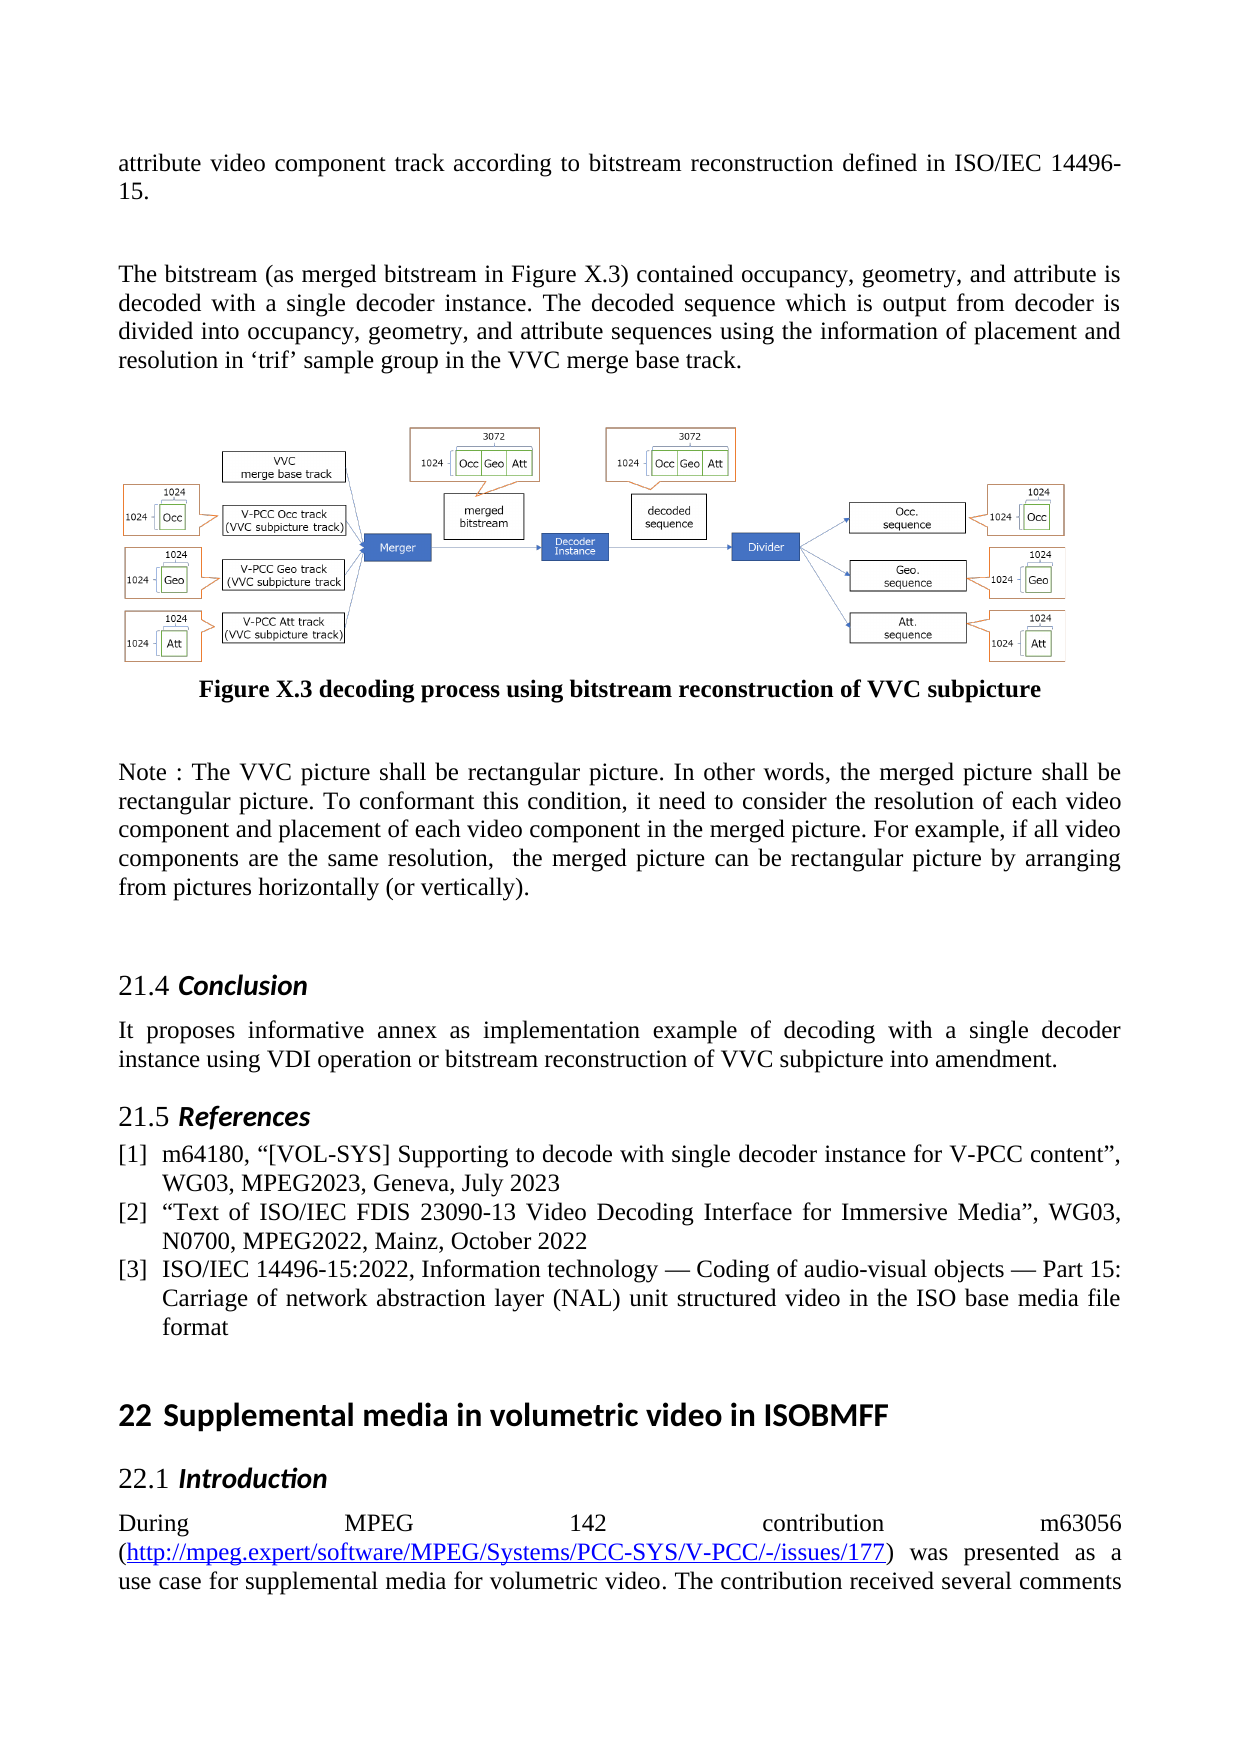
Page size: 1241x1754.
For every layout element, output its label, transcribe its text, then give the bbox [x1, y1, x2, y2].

list m64180, “[VOL-SYS] Supporting to decode with single decoder instance for V-PCC content”, WG03, MPEG2023, Geneva, July 2023 [118, 1139, 1122, 1197]
text The bitstream (as merged bitstream in Figure X.3) contained occupancy, geometry, and attribute is decoded with a single decoder instance. The decoded sequence which is output from decoder is divided into occupancy, geometry, and attribute sequences using the information of placement and resolution in ‘trif’ sample group in the VVC merge base track. [118, 259, 1122, 374]
text It proposes informative annex as implementation example of decoding with a single decoder instance using VDI operation or bitstream reconstruction of VVC subpicture into amendment. [118, 1015, 1122, 1073]
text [118, 148, 1122, 205]
subtitle Supplemental media in volumetric video in ISOBMFF [118, 1394, 1122, 1435]
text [118, 1508, 1122, 1594]
subtitle References [118, 1098, 1122, 1133]
text Figure X.3 decoding process using bitstream reconstruction of VVC subpicture [118, 674, 1122, 703]
picture [118, 427, 1065, 662]
list “Text of ISO/IEC FDIS 23090-13 Video Decoding Interface for Immersive Media”, WG03, N0700, MPEG2022, Mainz, October 2022 [118, 1197, 1122, 1254]
text Note : The VVC picture shall be rectangular picture. In other words, the merged picture shall be rectangular picture. To conformant this condition, it need to consider the resolution of each video component and placement of each video component in the merged picture. For example, if all video components are the same resolution, the merged picture can be rectangular picture by arranging from pictures horizontally (or vertically). [118, 757, 1122, 901]
subtitle Introduction [118, 1460, 1122, 1496]
list ISO/IEC 14496-15:2022, Information technology — Coding of audio-visual objects — Part 15: Carriage of network abstraction layer (NAL) unit structured video in the ISO base media file format [118, 1254, 1122, 1341]
subtitle Conclusion [118, 967, 1122, 1003]
